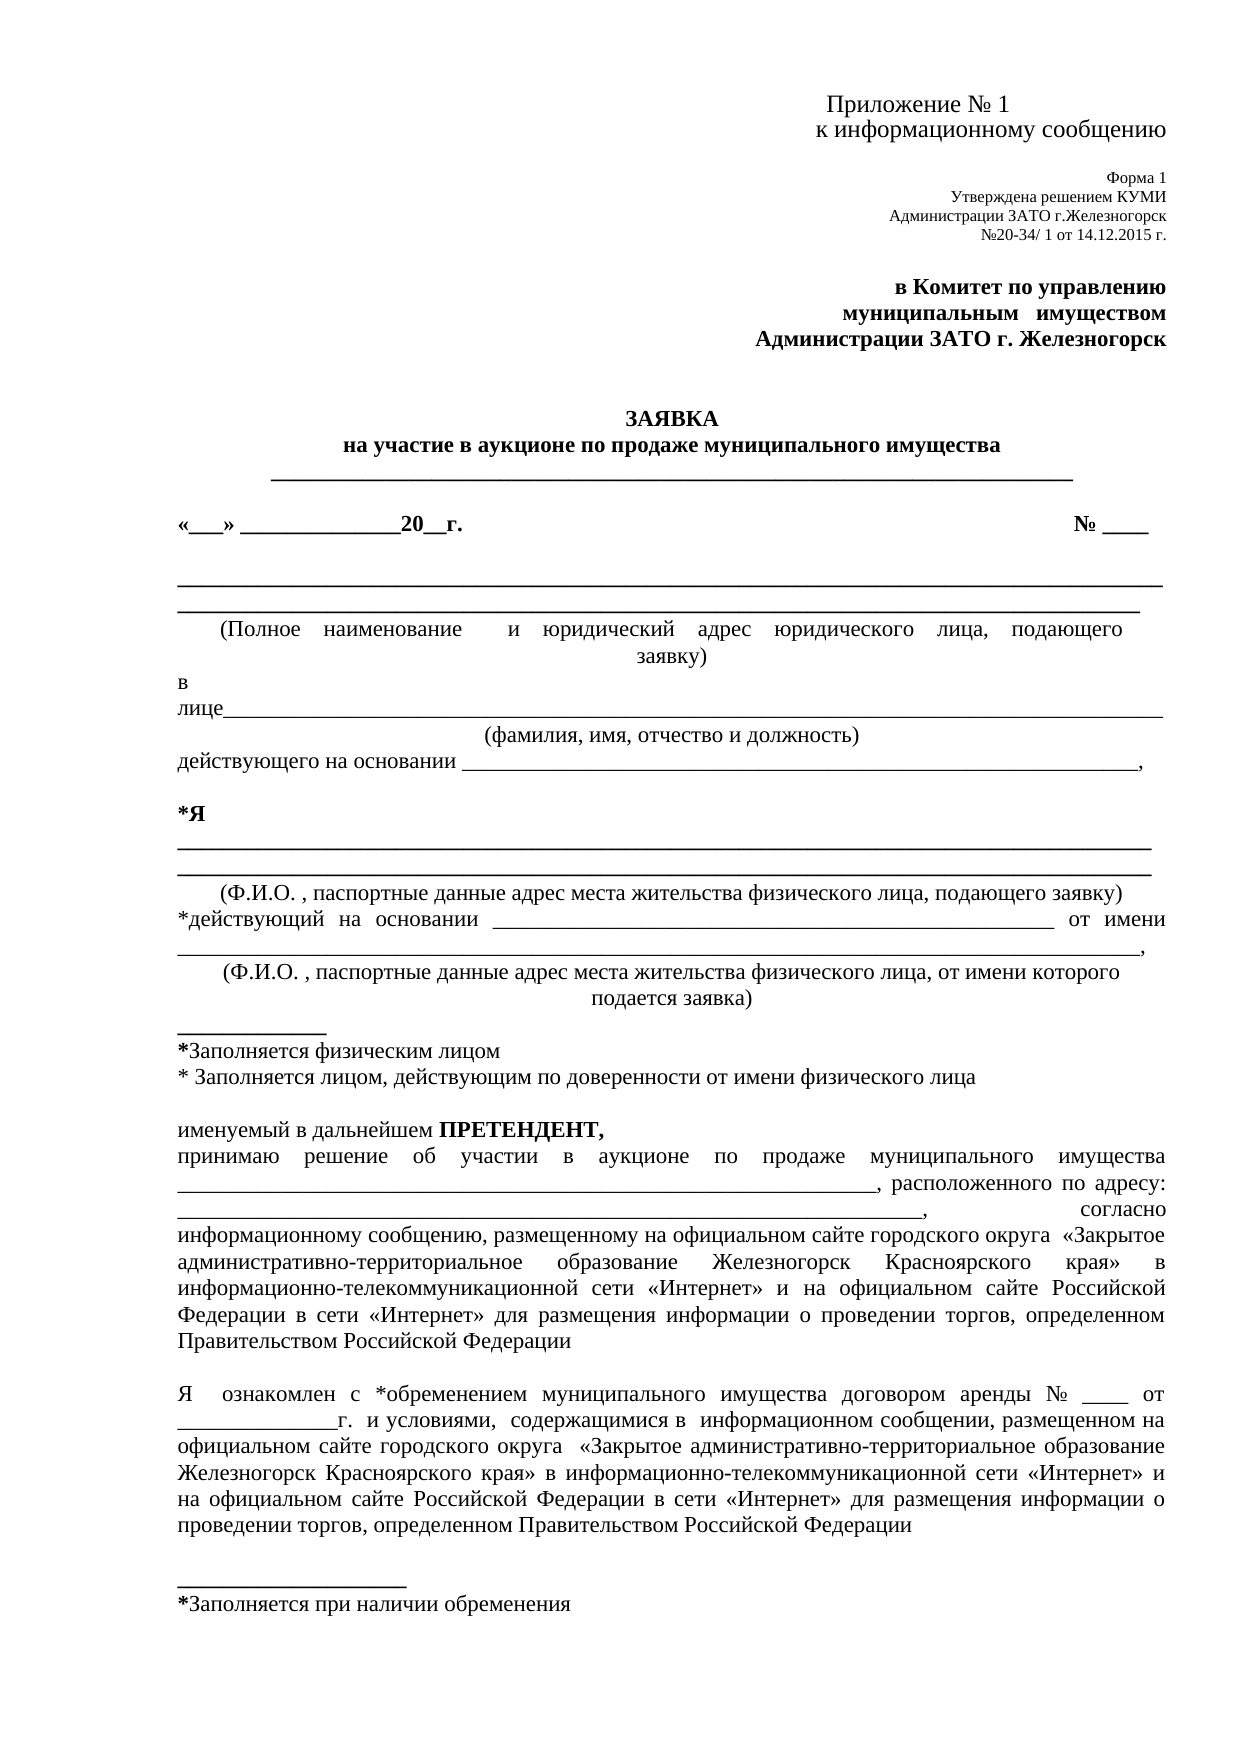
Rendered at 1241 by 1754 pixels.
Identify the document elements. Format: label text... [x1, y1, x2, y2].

text *Заполняется при наличии обременения [177, 1591, 1167, 1617]
text именуемый в дальнейшем ПРЕТЕНДЕНТ, [177, 1116, 1167, 1142]
text муниципальным имуществом [177, 299, 1167, 326]
text Администрации ЗАТО г. Железногорск [177, 326, 1167, 352]
text в лице__________________________________________________________________________________ [177, 668, 1167, 721]
text на участие в аукционе по продаже муниципального имущества [177, 431, 1167, 457]
text Я ознакомлен с *обременением муниципального имущества договором аренды № ____ от ______________г. и условиями, содержащимися в информационном сообщении, размещенном на официальном сайте городского округа «Закрытое административно-территориальное образование Железногорск Красноярского края» в информационно-телекоммуникационной сети «Интернет» и на официальном сайте Российской Федерации в сети «Интернет» для размещения информации о проведении торгов, определенном Правительством Российской Федерации [177, 1380, 1167, 1538]
text «___» ______________20__г. № ____ [177, 510, 1167, 536]
text Форма 1 [177, 167, 1167, 187]
text *действующий на основании _________________________________________________ от имени ____________________________________________________________________________________, [177, 905, 1167, 958]
text в Комитет по управлению [177, 273, 1167, 299]
text (Ф.И.О. , паспортные данные адрес места жительства физического лица, от имени которого подается заявка) [177, 958, 1167, 1011]
text _____________________________________________________________________________________ [177, 853, 1167, 879]
text Администрации ЗАТО г.Железногорск [177, 206, 1167, 225]
text ______________________________________________________________________ [177, 457, 1167, 484]
text *Я _____________________________________________________________________________________ [177, 800, 1167, 853]
text Приложение № 1 [177, 89, 1167, 117]
text * Заполняется лицом, действующим по доверенности от имени физического лица [177, 1063, 1167, 1090]
text к информационному сообщению [177, 117, 1167, 142]
text Утверждена решением КУМИ [177, 187, 1167, 206]
text действующего на основании ___________________________________________________________, [177, 747, 1167, 773]
text *Заполняется физическим лицом [177, 1037, 1167, 1063]
text (Ф.И.О. , паспортные данные адрес места жительства физического лица, подающего заявку) [177, 879, 1167, 905]
text №20-34/ 1 от 14.12.2015 г. [177, 225, 1167, 244]
text __________________________________________________________________________________________________________________________________________________________________________ [177, 563, 1167, 615]
text (Полное наименование и юридический адрес юридического лица, подающего заявку) [177, 615, 1167, 668]
text ЗАЯВКА [177, 404, 1167, 431]
text _____________ [177, 1011, 1167, 1037]
text (фамилия, имя, отчество и должность) [177, 721, 1167, 747]
text принимаю решение об участии в аукционе по продаже муниципального имущества _____________________________________________________________, расположенного по адресу: _________________________________________________________________, согласно информационному сообщению, размещенному на официальном сайте городского округа «Закрытое административно-территориальное образование Железногорск Красноярского края» в информационно-телекоммуникационной сети «Интернет» и на официальном сайте Российской Федерации в сети «Интернет» для размещения информации о проведении торгов, определенном Правительством Российской Федерации [177, 1142, 1167, 1353]
text ____________________ [177, 1564, 1167, 1591]
